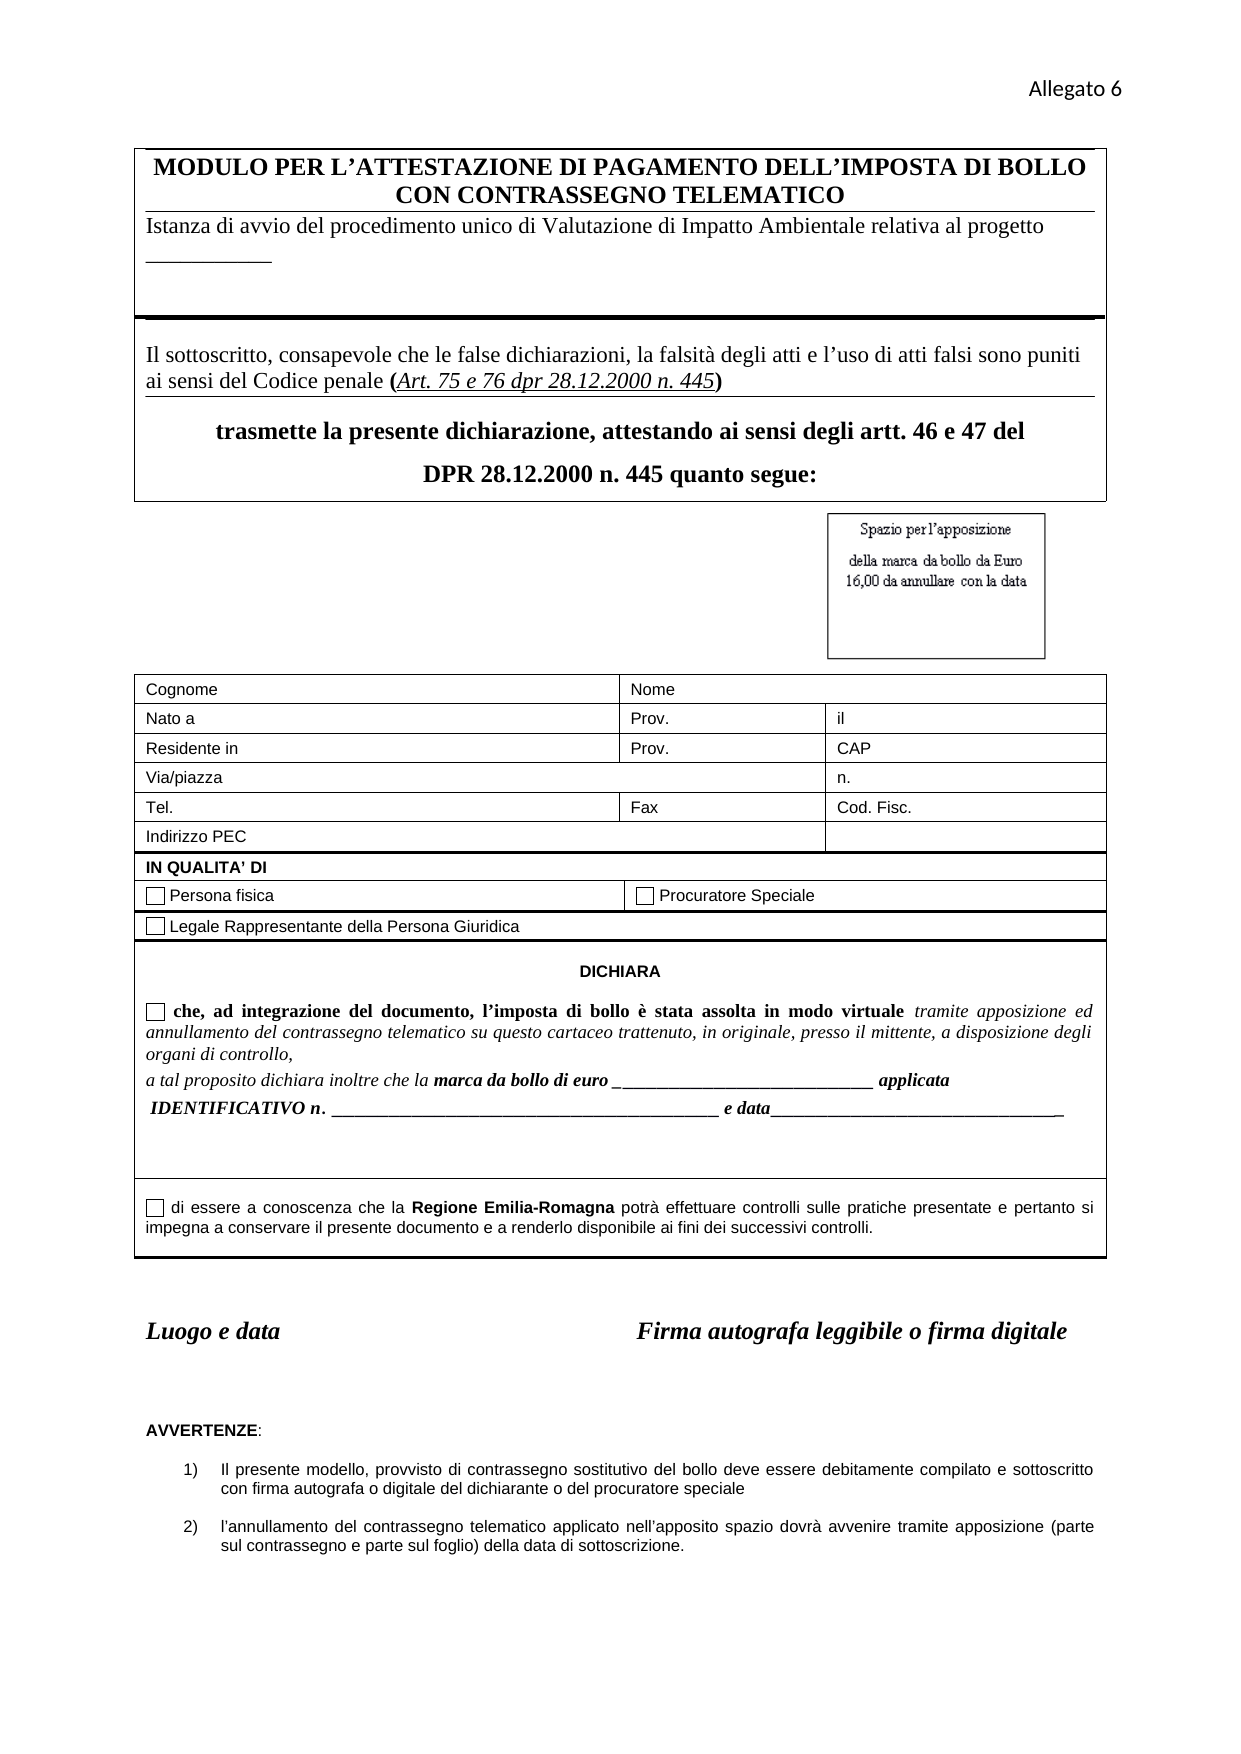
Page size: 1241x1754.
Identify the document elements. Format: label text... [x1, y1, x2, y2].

table_header Nome [620, 675, 713, 703]
table_cell Prov. [620, 704, 713, 733]
table_header MODULO PER L’ATTESTAZIONE DI PAGAMENTO DELL’IMPOSTA DI BOLLO CON CONTRASSEGNO TELEMATICO Istanza di avvio del procedimento unico di Valutazione di Impatto Ambientale relativa al progetto ___________ [135, 149, 1106, 315]
table_cell IN QUALITA’ DI [135, 854, 1106, 880]
table_cell Fax [620, 793, 713, 821]
table_cell Cod. Fisc. [826, 793, 924, 821]
table_cell Luogo e data Firma autografa leggibile o firma digitale AVVERTENZE: [134, 1259, 1106, 1459]
table_cell [826, 822, 924, 851]
table_cell DICHIARA che, ad integrazione del documento, l’imposta di bollo è stata assolta in modo virtuale tramite apposizione ed annullamento del contrassegno telematico su questo cartaceo trattenuto, in originale, presso il mittente, a disposizione degli organi di controllo, a tal proposito dichiara inoltre che la marca da bollo di euro _______________________ applicata IDENTIFICATIVO n. __________________________________ e data__________________________ [135, 942, 1106, 1178]
table_cell Via/piazza [135, 763, 825, 792]
table_cell [290, 704, 619, 733]
picture [826, 513, 1047, 662]
table_cell Il sottoscritto, consapevole che le false dichiarazioni, la falsità degli atti e l’uso di atti falsi sono puniti ai sensi del Codice penale (Art. 75 e 76 dpr 28.12.2000 n. 445) trasmette la presente dichiarazione, attestando ai sensi degli artt. 46 e 47 del DPR 28.12.2000 n. 445 quanto segue: [135, 315, 1106, 501]
table_cell [924, 793, 1106, 821]
table_cell [924, 734, 1106, 762]
table_cell il [826, 704, 924, 733]
table_header Cognome [135, 675, 290, 703]
table_cell Il presente modello, provvisto di contrassegno sostitutivo del bollo deve essere debitamente compilato e sottoscritto con firma autografa o digitale del dichiarante o del procuratore speciale l’annullamento del contrassegno telematico applicato nell’apposito spazio dovrà avvenire tramite apposizione (parte sul contrassegno e parte sul foglio) della data di sottoscrizione. [134, 1459, 1106, 1555]
table_cell n. [826, 763, 924, 792]
table_cell Persona fisica [135, 881, 624, 910]
table_cell CAP [826, 734, 924, 762]
table_header [713, 675, 1106, 703]
table_cell [924, 704, 1106, 733]
table_cell Prov. [620, 734, 713, 762]
table_cell [568, 913, 1106, 939]
table_cell Indirizzo PEC [135, 822, 825, 851]
table_header [290, 675, 619, 703]
table_cell di essere a conoscenza che la Regione Emilia-Romagna potrà effettuare controlli sulle pratiche presentate e pertanto si impegna a conservare il presente documento e a renderlo disponibile ai fini dei successivi controlli. [135, 1179, 1106, 1256]
table_cell Tel. [135, 793, 619, 821]
table_cell Procuratore Speciale [625, 881, 1106, 910]
table_cell [713, 704, 825, 733]
table_cell Legale Rappresentante della Persona Giuridica [135, 913, 568, 939]
table_cell Residente in [135, 734, 619, 762]
table_cell [924, 763, 1106, 792]
table_cell [924, 822, 1106, 851]
table_cell [713, 793, 825, 821]
table_cell [713, 734, 825, 762]
table_cell Nato a [135, 704, 290, 733]
